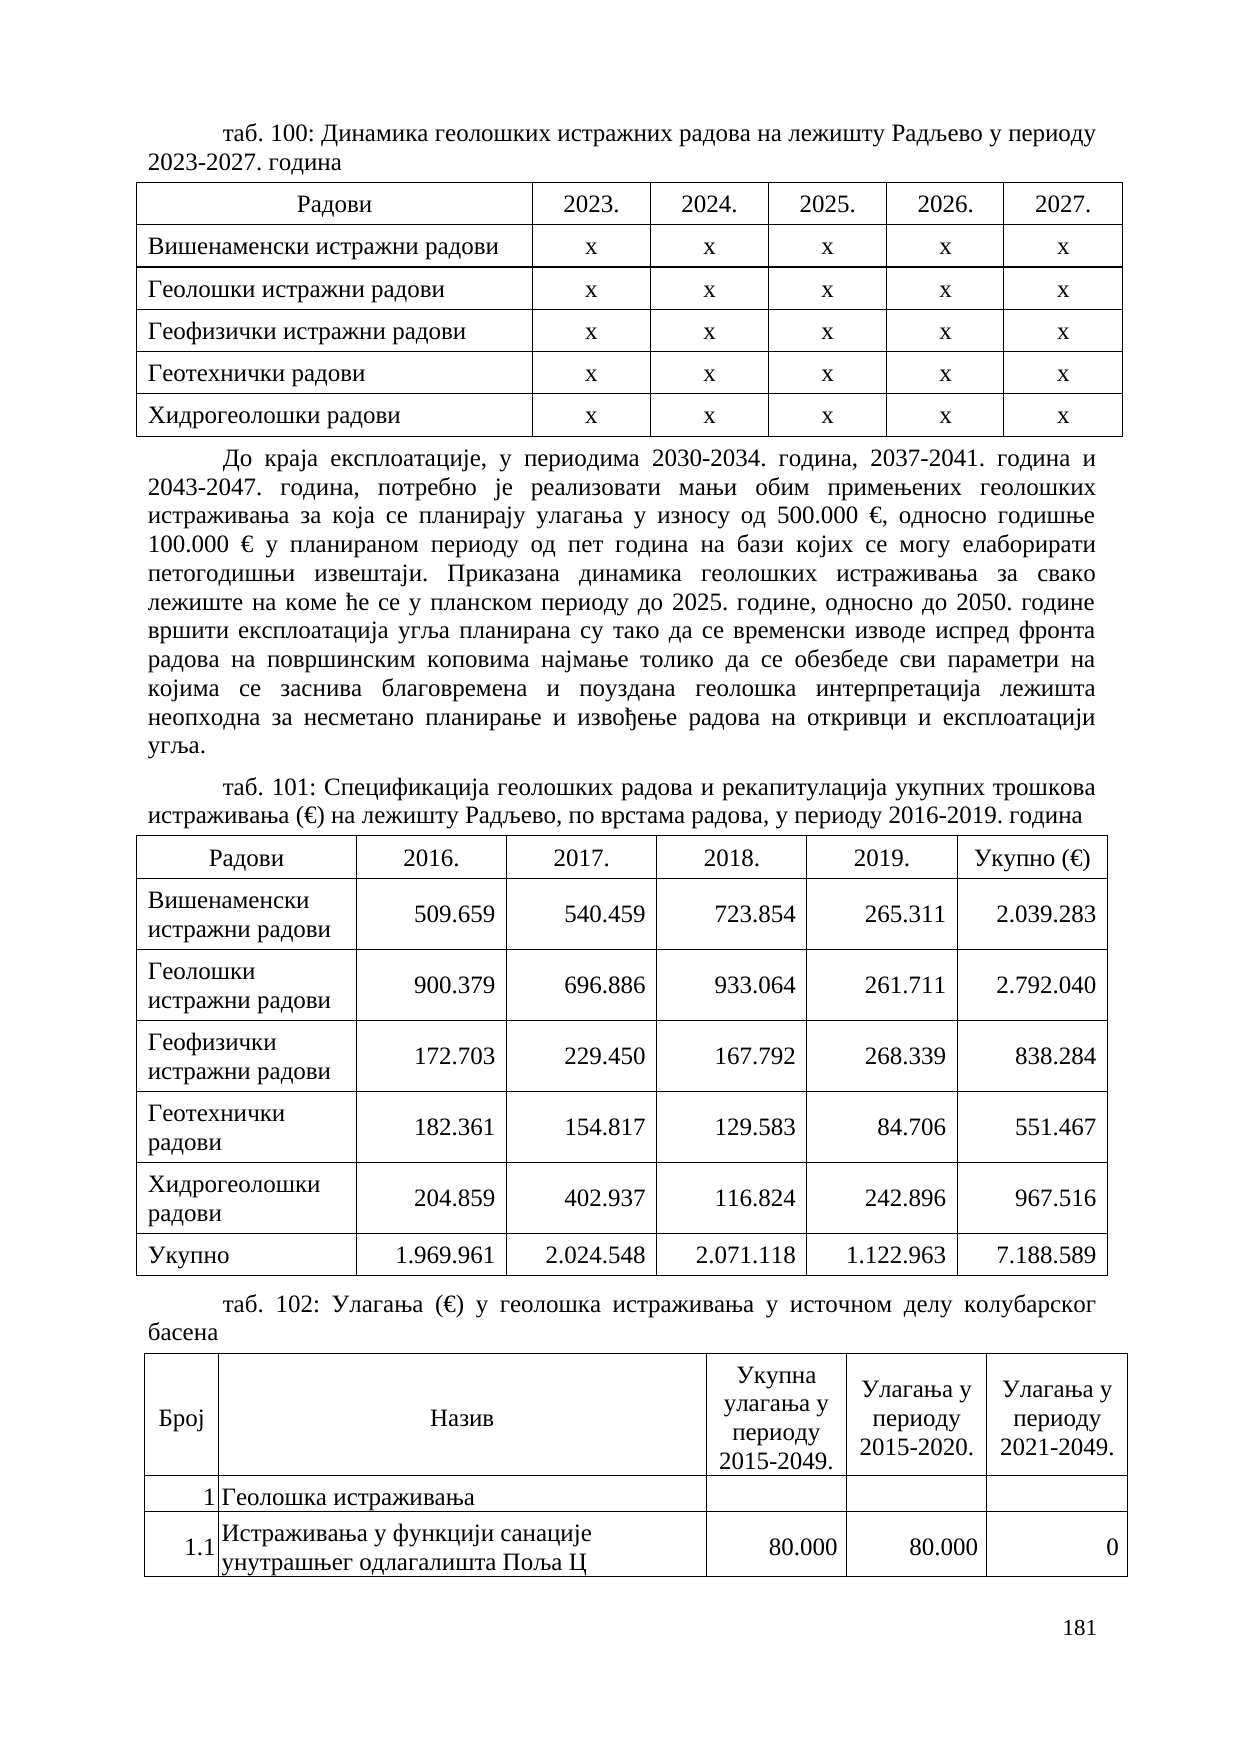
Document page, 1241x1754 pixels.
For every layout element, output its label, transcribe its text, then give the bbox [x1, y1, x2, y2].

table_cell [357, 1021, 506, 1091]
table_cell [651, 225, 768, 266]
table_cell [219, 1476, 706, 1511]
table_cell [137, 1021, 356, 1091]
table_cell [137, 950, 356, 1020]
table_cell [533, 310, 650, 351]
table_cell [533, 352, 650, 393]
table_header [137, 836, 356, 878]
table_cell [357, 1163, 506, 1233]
text До краја експлоатације, у периодима 2030-2034. година, 2037-2041. година и 2043-2047. година, потребно је реализовати мањи обим примењених геолошких истраживања за која се планирају улагања у износу од 500.000 €, односно годишње 100.000 € у планираном периоду од пет година на бази којих се могу елаборирати петогодишњи извештаји. Приказана динамика геолошких истраживања за свако лежиште на коме ће се у планском периоду до 2025. године, односно до 2050. године вршити експлоатација угља планирана су тако да се временски изводе испред фронта радова на површинским коповима најмање толико да се обезбеде сви параметри на којима се заснива благовремена и поуздана геолошка интерпретација лежишта неопходна за несметано планирање и извођење радова на откривци и експлоатацији угља. [148, 443, 1097, 759]
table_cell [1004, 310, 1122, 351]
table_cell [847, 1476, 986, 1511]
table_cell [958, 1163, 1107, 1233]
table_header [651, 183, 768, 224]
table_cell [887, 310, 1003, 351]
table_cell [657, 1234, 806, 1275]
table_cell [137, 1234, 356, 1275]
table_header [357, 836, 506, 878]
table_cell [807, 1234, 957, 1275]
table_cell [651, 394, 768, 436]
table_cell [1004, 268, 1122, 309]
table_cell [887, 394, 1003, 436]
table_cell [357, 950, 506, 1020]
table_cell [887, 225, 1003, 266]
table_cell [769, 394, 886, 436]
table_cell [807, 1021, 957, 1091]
text таб. 102: Улагања (€) у геолошка истраживања у источном делу колубарског басена [148, 1289, 1097, 1346]
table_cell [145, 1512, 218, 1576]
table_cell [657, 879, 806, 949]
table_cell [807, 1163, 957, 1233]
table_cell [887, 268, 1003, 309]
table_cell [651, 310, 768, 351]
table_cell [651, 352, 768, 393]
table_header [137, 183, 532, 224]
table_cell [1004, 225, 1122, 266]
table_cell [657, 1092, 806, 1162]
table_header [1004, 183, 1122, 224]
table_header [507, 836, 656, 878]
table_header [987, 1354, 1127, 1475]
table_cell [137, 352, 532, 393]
text таб. 100: Динамика геолошких истражних радова на лежишту Радљево у периоду 2023-2027. година [148, 118, 1097, 176]
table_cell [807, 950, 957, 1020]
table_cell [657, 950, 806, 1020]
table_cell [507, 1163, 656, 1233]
text таб. 101: Спецификација геолошких радова и рекапитулација укупних трошкова истраживања (€) на лежишту Радљево, по врстама радова, у периоду 2016-2019. година [148, 772, 1097, 829]
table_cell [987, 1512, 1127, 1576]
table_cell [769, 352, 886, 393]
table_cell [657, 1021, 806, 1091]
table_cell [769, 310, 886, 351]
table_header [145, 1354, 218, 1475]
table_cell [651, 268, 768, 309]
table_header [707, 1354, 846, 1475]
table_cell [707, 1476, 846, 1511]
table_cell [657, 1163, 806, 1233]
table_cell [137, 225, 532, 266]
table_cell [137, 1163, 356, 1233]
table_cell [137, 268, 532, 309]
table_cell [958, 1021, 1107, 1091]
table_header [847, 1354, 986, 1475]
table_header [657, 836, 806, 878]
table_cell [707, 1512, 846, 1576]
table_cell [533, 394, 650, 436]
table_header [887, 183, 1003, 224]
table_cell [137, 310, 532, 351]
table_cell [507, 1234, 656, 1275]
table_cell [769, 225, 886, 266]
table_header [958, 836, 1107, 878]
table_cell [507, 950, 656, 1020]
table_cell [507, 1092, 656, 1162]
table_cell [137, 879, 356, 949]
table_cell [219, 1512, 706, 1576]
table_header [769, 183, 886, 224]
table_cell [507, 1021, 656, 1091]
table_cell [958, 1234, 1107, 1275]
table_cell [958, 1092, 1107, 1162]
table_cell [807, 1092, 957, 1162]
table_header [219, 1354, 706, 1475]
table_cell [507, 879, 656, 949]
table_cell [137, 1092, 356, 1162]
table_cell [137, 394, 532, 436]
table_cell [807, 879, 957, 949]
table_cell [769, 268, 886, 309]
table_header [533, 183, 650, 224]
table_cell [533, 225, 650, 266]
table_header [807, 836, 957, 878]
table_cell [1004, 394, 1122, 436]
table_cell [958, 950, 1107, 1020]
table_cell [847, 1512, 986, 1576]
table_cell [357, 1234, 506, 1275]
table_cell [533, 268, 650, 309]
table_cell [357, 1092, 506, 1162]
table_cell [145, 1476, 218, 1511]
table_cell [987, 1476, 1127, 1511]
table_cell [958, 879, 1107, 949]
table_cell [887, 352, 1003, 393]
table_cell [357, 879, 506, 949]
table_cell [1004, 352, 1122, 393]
